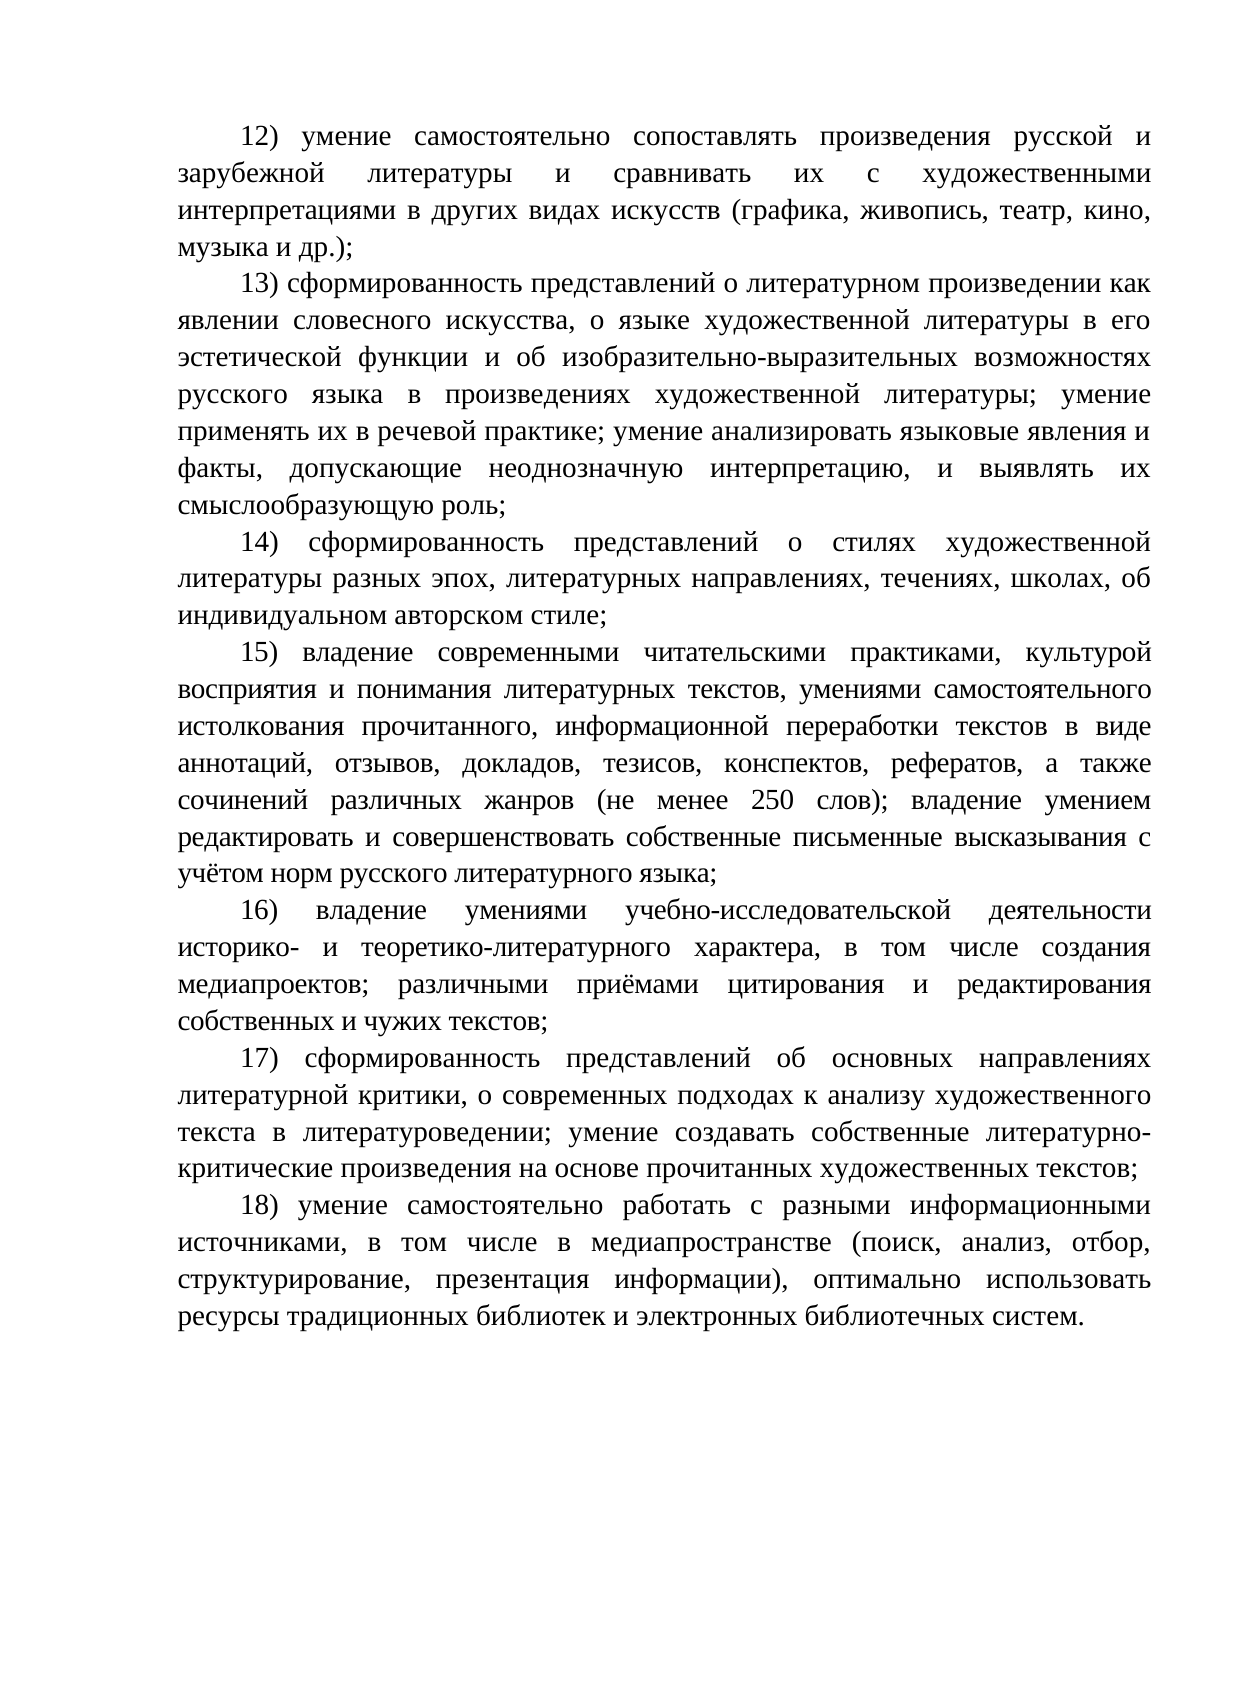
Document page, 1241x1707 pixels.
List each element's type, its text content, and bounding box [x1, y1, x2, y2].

text 16) владение умениями учебно-исследовательской деятельности историко- и теоретико-литературного характера, в том числе создания медиапроектов; различными приёмами цитирования и редактирования собственных и чужих текстов; [177, 892, 1152, 1037]
text 14) сформированность представлений о стилях художественной литературы разных эпох, литературных направлениях, течениях, школах, об индивидуальном авторском стиле; [177, 524, 1152, 631]
text 15) владение современными читательскими практиками, культурой восприятия и понимания литературных текстов, умениями самостоятельного истолкования прочитанного, информационной переработки текстов в виде аннотаций, отзывов, докладов, тезисов, конспектов, рефератов, а также сочинений различных жанров (не менее 250 слов); владение умением редактировать и совершенствовать собственные письменные высказывания с учётом норм русского литературного языка; [177, 634, 1152, 889]
text 13) сформированность представлений о литературном произведении как явлении словесного искусства, о языке художественной литературы в его эстетической функции и об изобразительно-выразительных возможностях русского языка в произведениях художественной литературы; умение применять их в речевой практике; умение анализировать языковые явления и факты, допускающие неоднозначную интерпретацию, и выявлять их смыслообразующую роль; [177, 266, 1152, 520]
text 12) умение самостоятельно сопоставлять произведения русской и зарубежной литературы и сравнивать их с художественными интерпретациями в других видах искусств (графика, живопись, театр, кино, музыка и др.); [177, 118, 1152, 262]
text 18) умение самостоятельно работать с разными информационными источниками, в том числе в медиапространстве (поиск, анализ, отбор, структурирование, презентация информации), оптимально использовать ресурсы традиционных библиотек и электронных библиотечных систем. [177, 1187, 1152, 1332]
text 17) сформированность представлений об основных направлениях литературной критики, о современных подходах к анализу художественного текста в литературоведении; умение создавать собственные литературно-критические произведения на основе прочитанных художественных текстов; [177, 1040, 1152, 1184]
